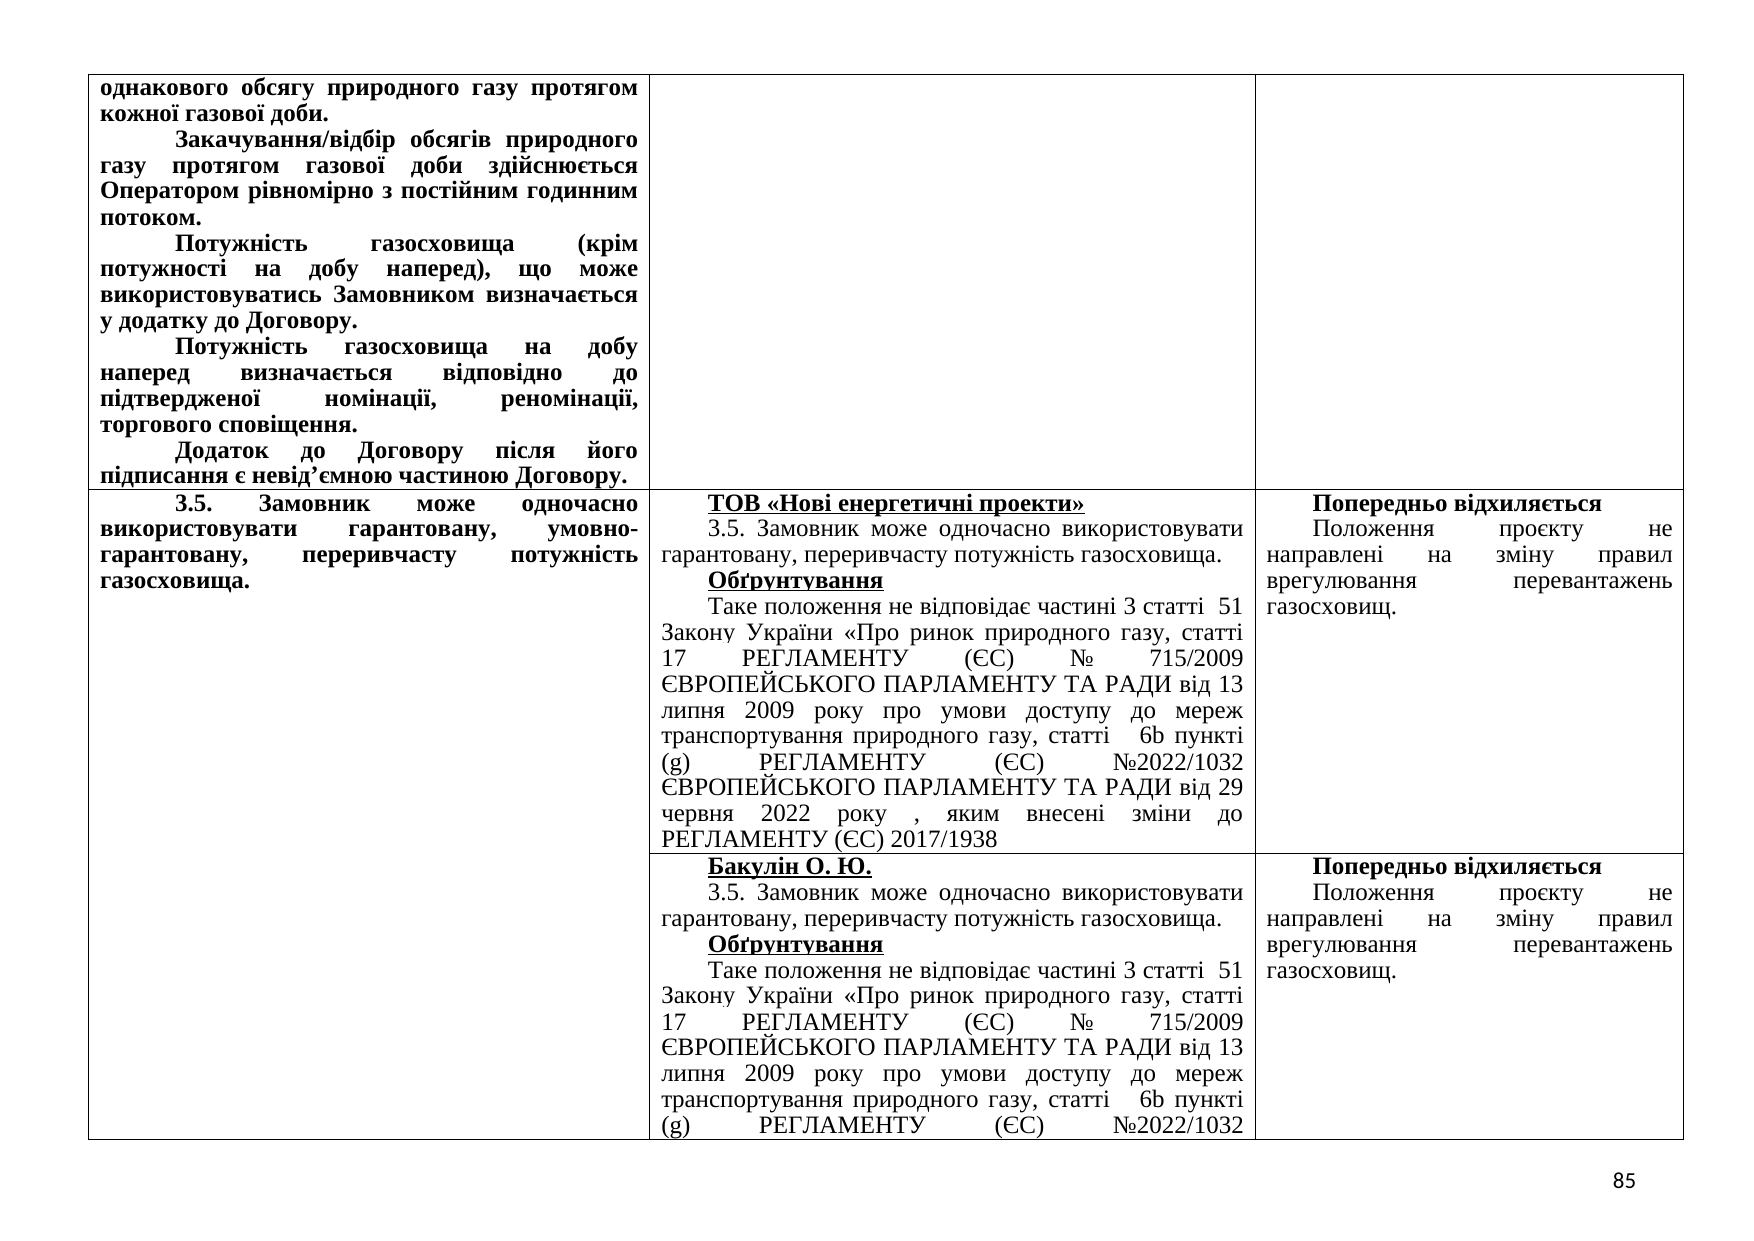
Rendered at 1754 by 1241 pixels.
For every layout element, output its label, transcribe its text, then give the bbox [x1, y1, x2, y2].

table_cell ТОВ «Нові енергетичні проекти» 3.5. Замовник може одночасно використовувати гарантовану, переривчасту потужність газосховища. Обґрунтування Таке положення не відповідає частині 3 статті 51 Закону України «Про ринок природного газу, статті 17 РЕГЛАМЕНТУ (ЄС) № 715/2009 ЄВРОПЕЙСЬКОГО ПАРЛАМЕНТУ ТА РАДИ від 13 липня 2009 року про умови доступу до мереж транспортування природного газу, статті 6b пункті (g) РЕГЛАМЕНТУ (ЄС) №2022/1032 ЄВРОПЕЙСЬКОГО ПАРЛАМЕНТУ ТА РАДИ від 29 червня 2022 року , яким внесені зміни до РЕГЛАМЕНТУ (ЄС) 2017/1938 [650, 490, 1255, 853]
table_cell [1256, 854, 1683, 1139]
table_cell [650, 854, 1255, 1139]
table_cell [650, 75, 1255, 489]
table_cell Попередньо відхиляється Положення проєкту не направлені на зміну правил врегулювання перевантажень газосховищ. [1256, 490, 1683, 853]
table_cell [1256, 75, 1683, 489]
table_cell 3.5. Замовник може одночасно використовувати гарантовану, умовно-гарантовану, переривчасту потужність газосховища. [89, 490, 649, 1139]
